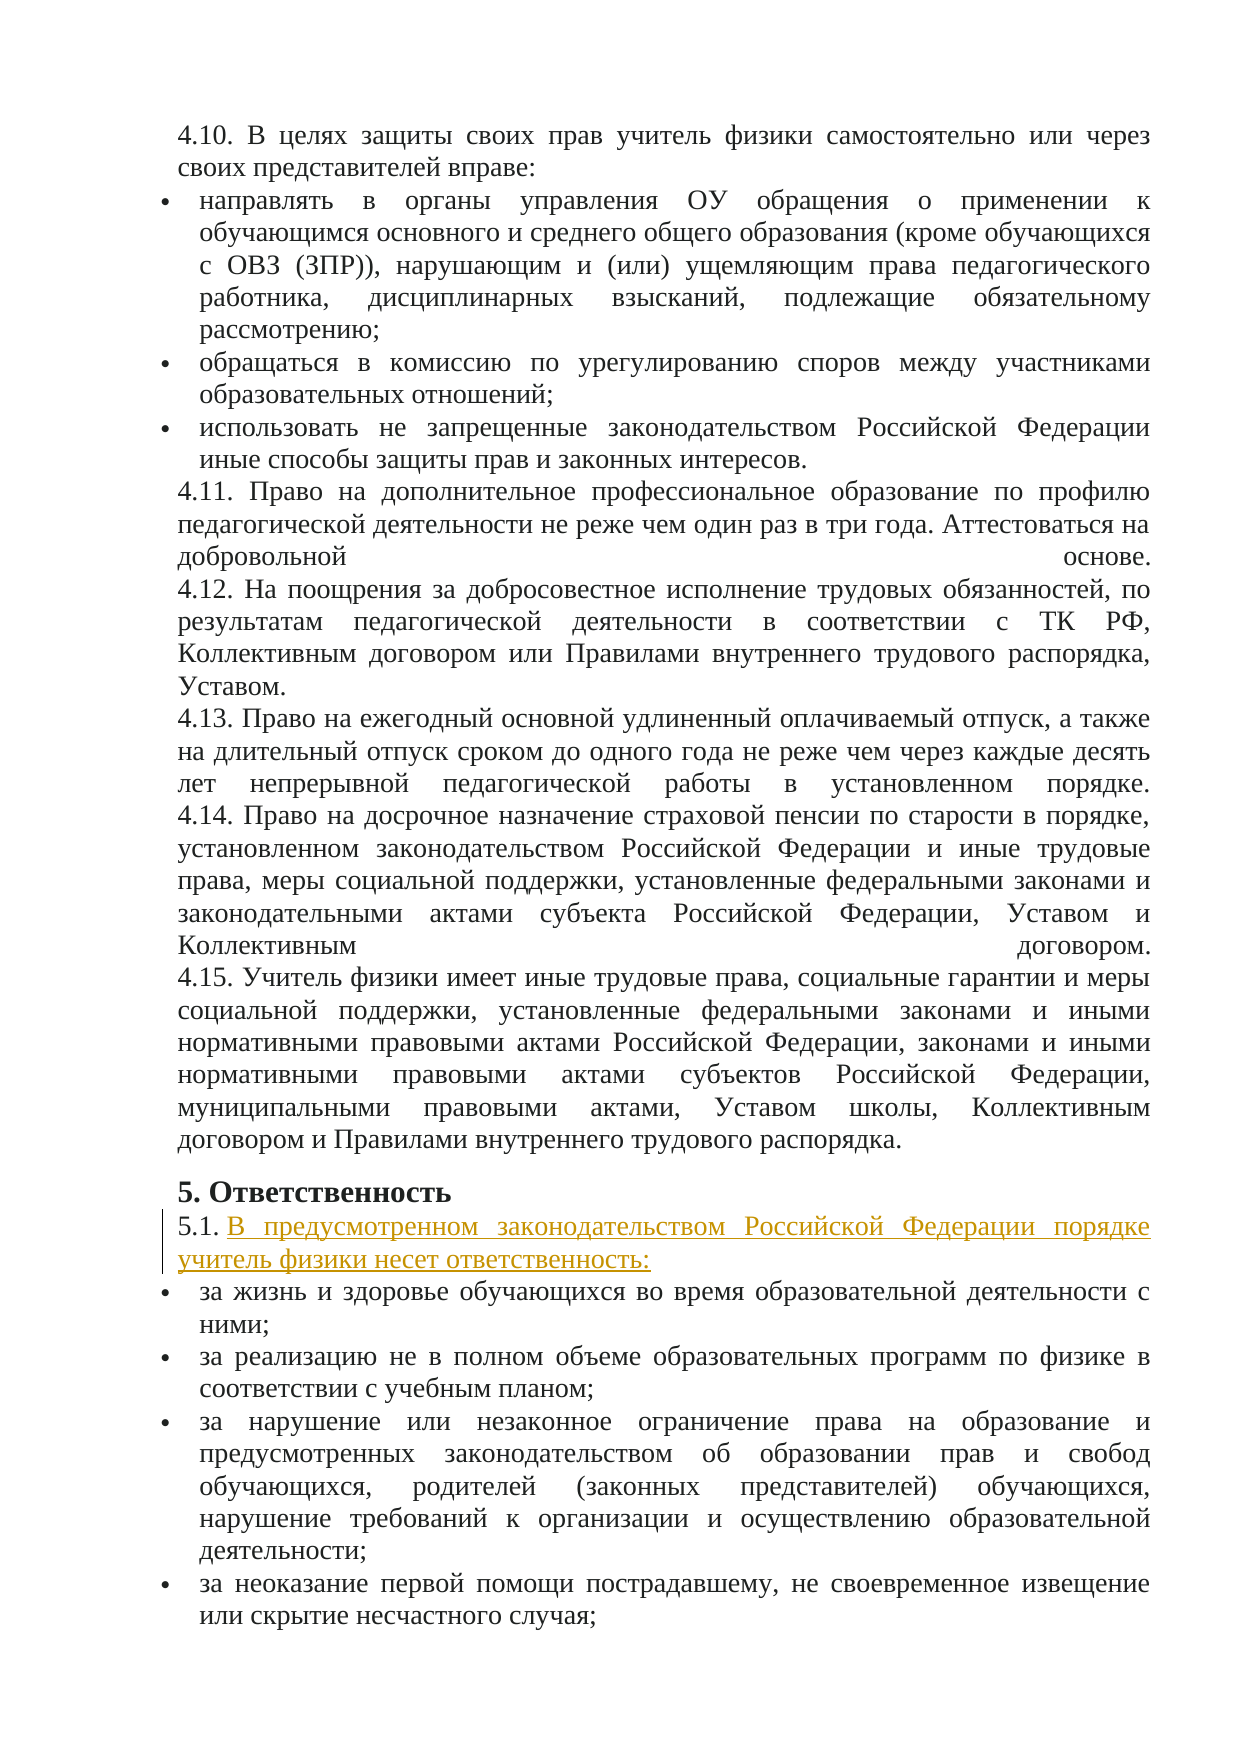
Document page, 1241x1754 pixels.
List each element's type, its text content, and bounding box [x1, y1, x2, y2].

list обращаться в комиссию по урегулированию споров между участниками образовательных отношений; [162, 345, 1152, 410]
list за неоказание первой помощи пострадавшему, не своевременное извещение или скрытие несчастного случая; [162, 1566, 1152, 1631]
text 5.1. [177, 1209, 1152, 1274]
text 4.11. Право на дополнительное профессиональное образование по профилю педагогической деятельности не реже чем один раз в три года. Аттестоваться на добровольной основе. 4.12. На поощрения за добросовестное исполнение трудовых обязанностей, по результатам педагогической деятельности в соответствии с ТК РФ, Коллективным договором или Правилами внутреннего трудового распорядка, Уставом. 4.13. Право на ежегодный основной удлиненный оплачиваемый отпуск, а также на длительный отпуск сроком до одного года не реже чем через каждые десять лет непрерывной педагогической работы в установленном порядке. 4.14. Право на досрочное назначение страховой пенсии по старости в порядке, установленном законодательством Российской Федерации и иные трудовые права, меры социальной поддержки, установленные федеральными законами и законодательными актами субъекта Российской Федерации, Уставом и Коллективным договором. 4.15. Учитель физики имеет иные трудовые права, социальные гарантии и меры социальной поддержки, установленные федеральными законами и иными нормативными правовыми актами Российской Федерации, законами и иными нормативными правовыми актами субъектов Российской Федерации, муниципальными правовыми актами, Уставом школы, Коллективным договором и Правилами внутреннего трудового распорядка. [177, 474, 1152, 1155]
list за нарушение или незаконное ограничение права на образование и предусмотренных законодательством об образовании прав и свобод обучающихся, родителей (законных представителей) обучающихся, нарушение требований к организации и осуществлению образовательной деятельности; [162, 1404, 1152, 1566]
text 5. Ответственность [177, 1170, 1152, 1209]
list направлять в органы управления ОУ обращения о применении к обучающимся основного и среднего общего образования (кроме обучающихся с ОВЗ (ЗПР)), нарушающим и (или) ущемляющим права педагогического работника, дисциплинарных взысканий, подлежащие обязательному рассмотрению; [162, 183, 1152, 345]
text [177, 118, 1152, 183]
list за реализацию не в полном объеме образовательных программ по физике в соответствии с учебным планом; [162, 1339, 1152, 1404]
list за жизнь и здоровье обучающихся во время образовательной деятельности с ними; [162, 1274, 1152, 1339]
list использовать не запрещенные законодательством Российской Федерации иные способы защиты прав и законных интересов. [162, 410, 1152, 474]
